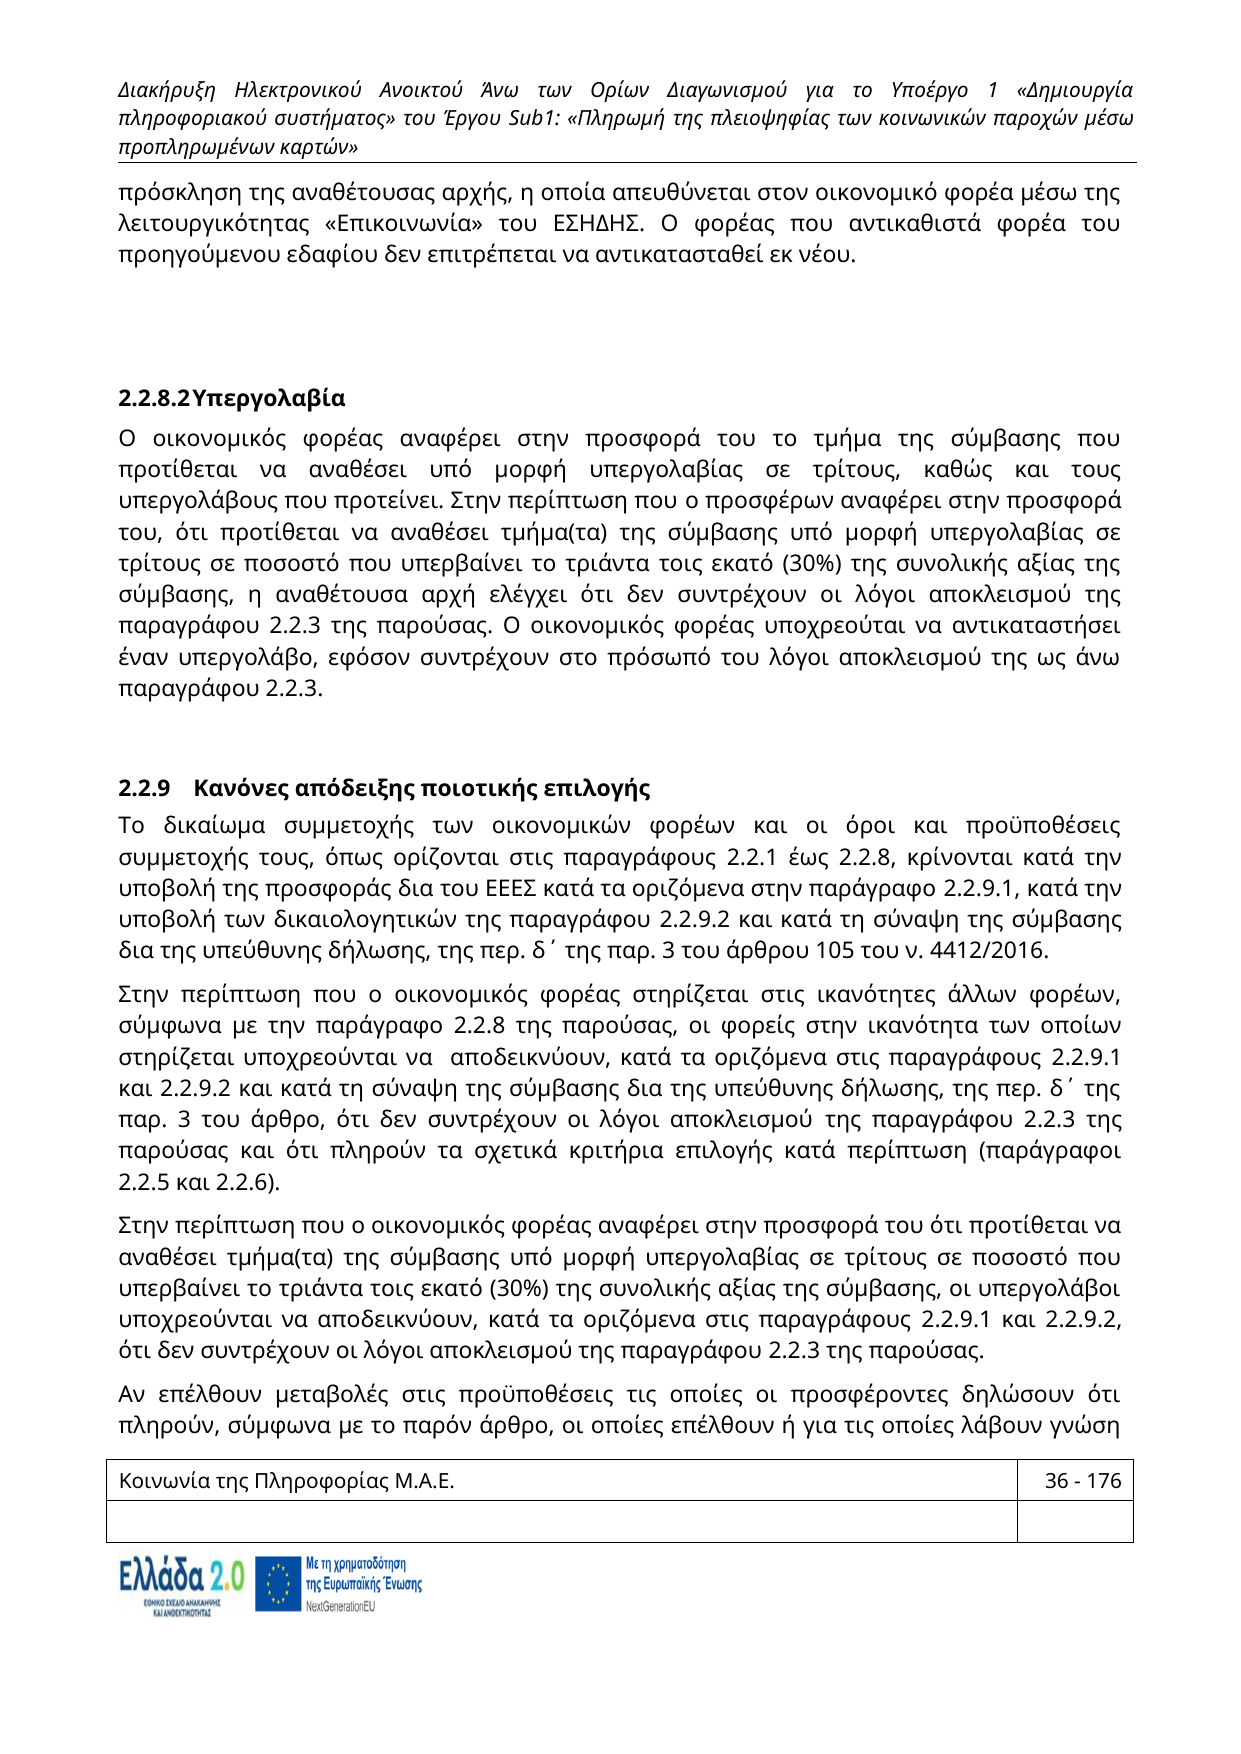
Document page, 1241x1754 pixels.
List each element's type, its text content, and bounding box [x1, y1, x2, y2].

text Το δικαίωμα συμμετοχής των οικονομικών φορέων και οι όροι και προϋποθέσεις συμμετοχής τους, όπως ορίζονται στις παραγράφους 2.2.1 έως 2.2.8, κρίνονται κατά την υποβολή της προσφοράς δια του ΕΕΕΣ κατά τα οριζόμενα στην παράγραφο 2.2.9.1, κατά την υποβολή των δικαιολογητικών της παραγράφου 2.2.9.2 και κατά τη σύναψη της σύμβασης δια της υπεύθυνης δήλωσης, της περ. δ΄ της παρ. 3 του άρθρου 105 του ν. 4412/2016. [118, 809, 1122, 966]
picture [118, 1547, 427, 1618]
text Ο οικονομικός φορέας αναφέρει στην προσφορά του το τμήμα της σύμβασης που προτίθεται να αναθέσει υπό μορφή υπεργολαβίας σε τρίτους, καθώς και τους υπεργολάβους που προτείνει. Στην περίπτωση που o προσφέρων αναφέρει στην προσφορά του, ότι προτίθεται να αναθέσει τμήμα(τα) της σύμβασης υπό μορφή υπεργολαβίας σε τρίτους σε ποσοστό που υπερβαίνει το τριάντα τοις εκατό (30%) της συνολικής αξίας της σύμβασης, η αναθέτουσα αρχή ελέγχει ότι δεν συντρέχουν οι λόγοι αποκλεισμού της παραγράφου 2.2.3 της παρούσας. Ο οικονομικός φορέας υποχρεούται να αντικαταστήσει έναν υπεργολάβο, εφόσον συντρέχουν στο πρόσωπό του λόγοι αποκλεισμού της ως άνω παραγράφου 2.2.3. [118, 422, 1122, 703]
text Στην περίπτωση που o οικονομικός φορέας αναφέρει στην προσφορά του ότι προτίθεται να αναθέσει τμήμα(τα) της σύμβασης υπό μορφή υπεργολαβίας σε τρίτους σε ποσοστό που υπερβαίνει το τριάντα τοις εκατό (30%) της συνολικής αξίας της σύμβασης, οι υπεργολάβοι υποχρεούνται να αποδεικνύουν, κατά τα οριζόμενα στις παραγράφους 2.2.9.1 και 2.2.9.2, ότι δεν συντρέχουν οι λόγοι αποκλεισμού της παραγράφου 2.2.3 της παρούσας. [118, 1209, 1122, 1366]
text Στην περίπτωση που ο οικονομικός φορέας στηρίζεται στις ικανότητες άλλων φορέων, σύμφωνα με την παράγραφο 2.2.8 της παρούσας, οι φορείς στην ικανότητα των οποίων στηρίζεται υποχρεούνται να αποδεικνύουν, κατά τα οριζόμενα στις παραγράφους 2.2.9.1 και 2.2.9.2 και κατά τη σύναψη της σύμβασης δια της υπεύθυνης δήλωσης, της περ. δ΄ της παρ. 3 του άρθρο, ότι δεν συντρέχουν οι λόγοι αποκλεισμού της παραγράφου 2.2.3 της παρούσας και ότι πληρούν τα σχετικά κριτήρια επιλογής κατά περίπτωση (παράγραφοι 2.2.5 και 2.2.6). [118, 978, 1122, 1197]
subtitle Κανόνες απόδειξης ποιοτικής επιλογής [118, 772, 1122, 803]
subtitle Υπεργολαβία [118, 382, 1122, 413]
